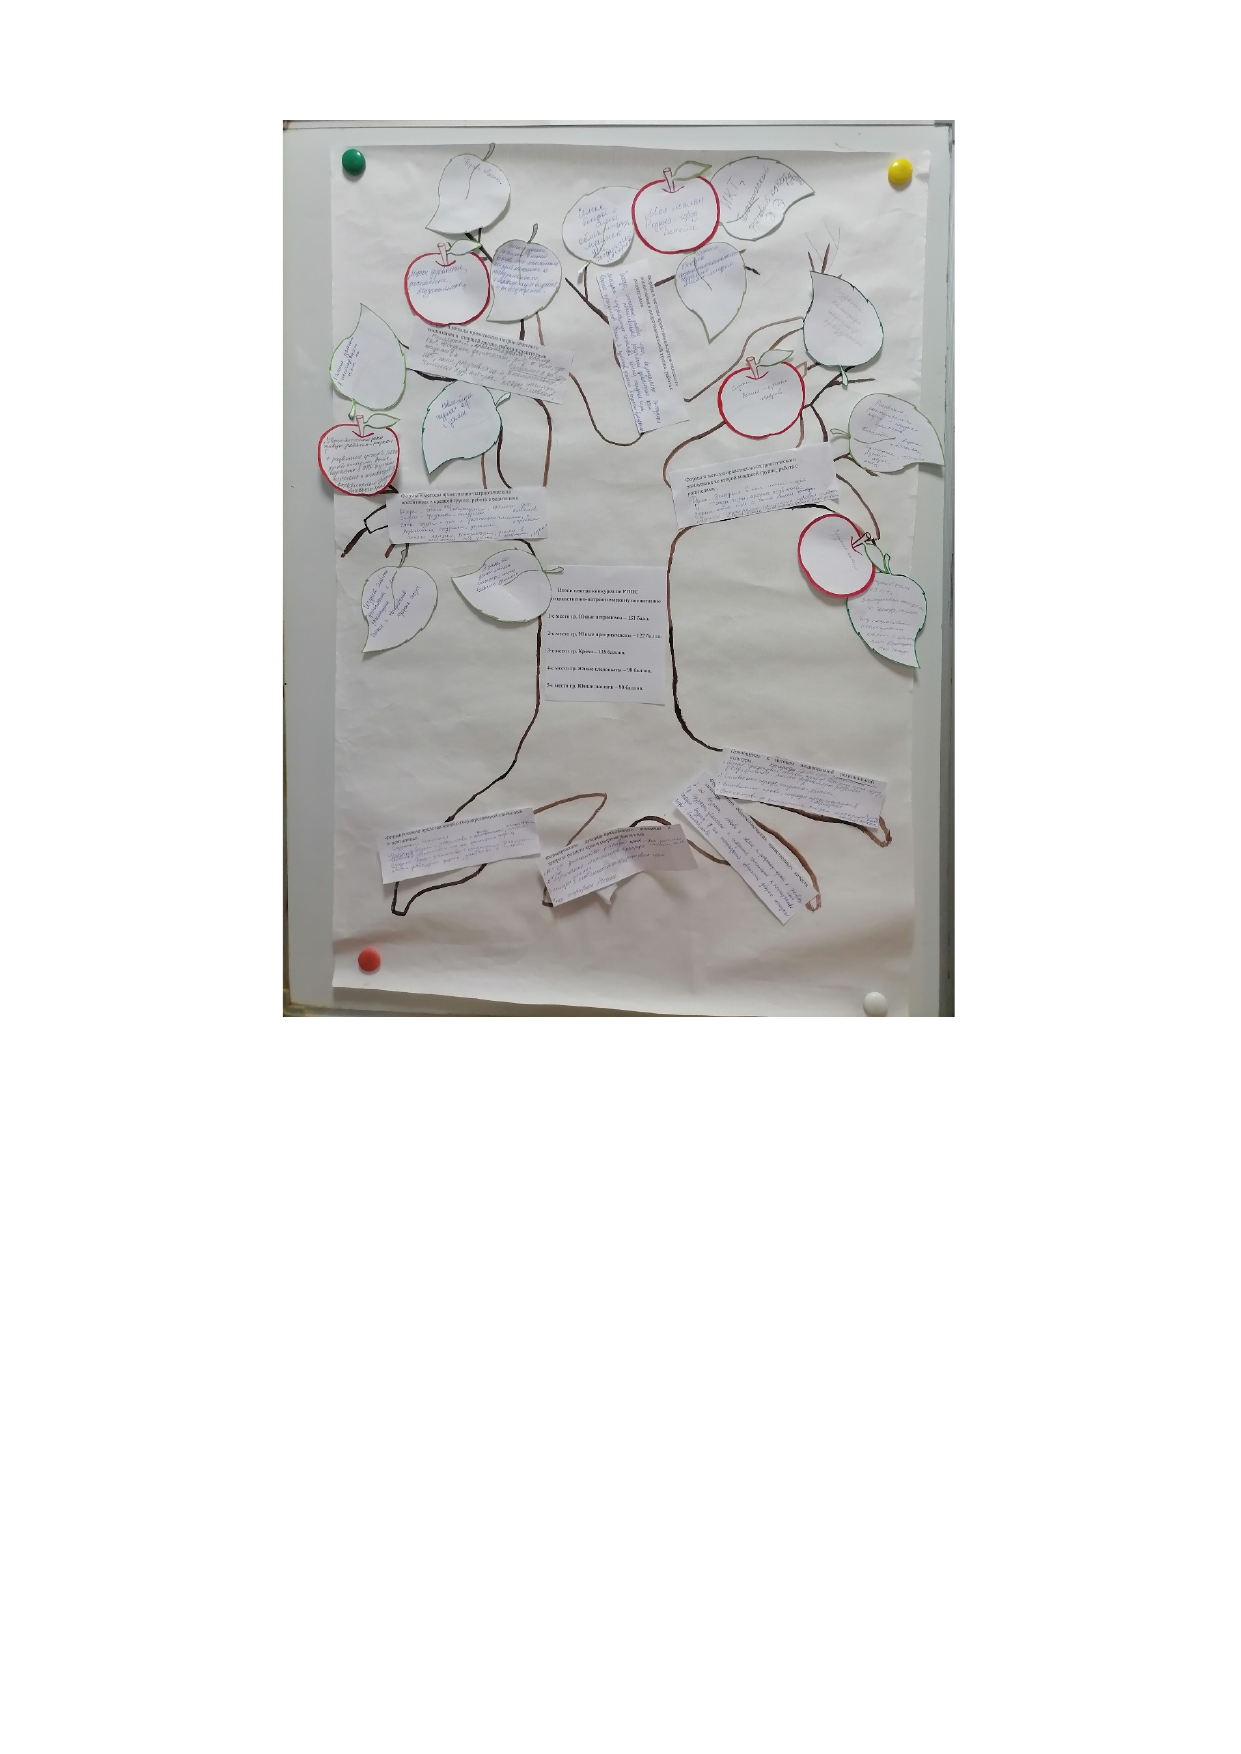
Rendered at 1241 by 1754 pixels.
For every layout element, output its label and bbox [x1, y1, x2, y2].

picture [282, 120, 955, 1017]
